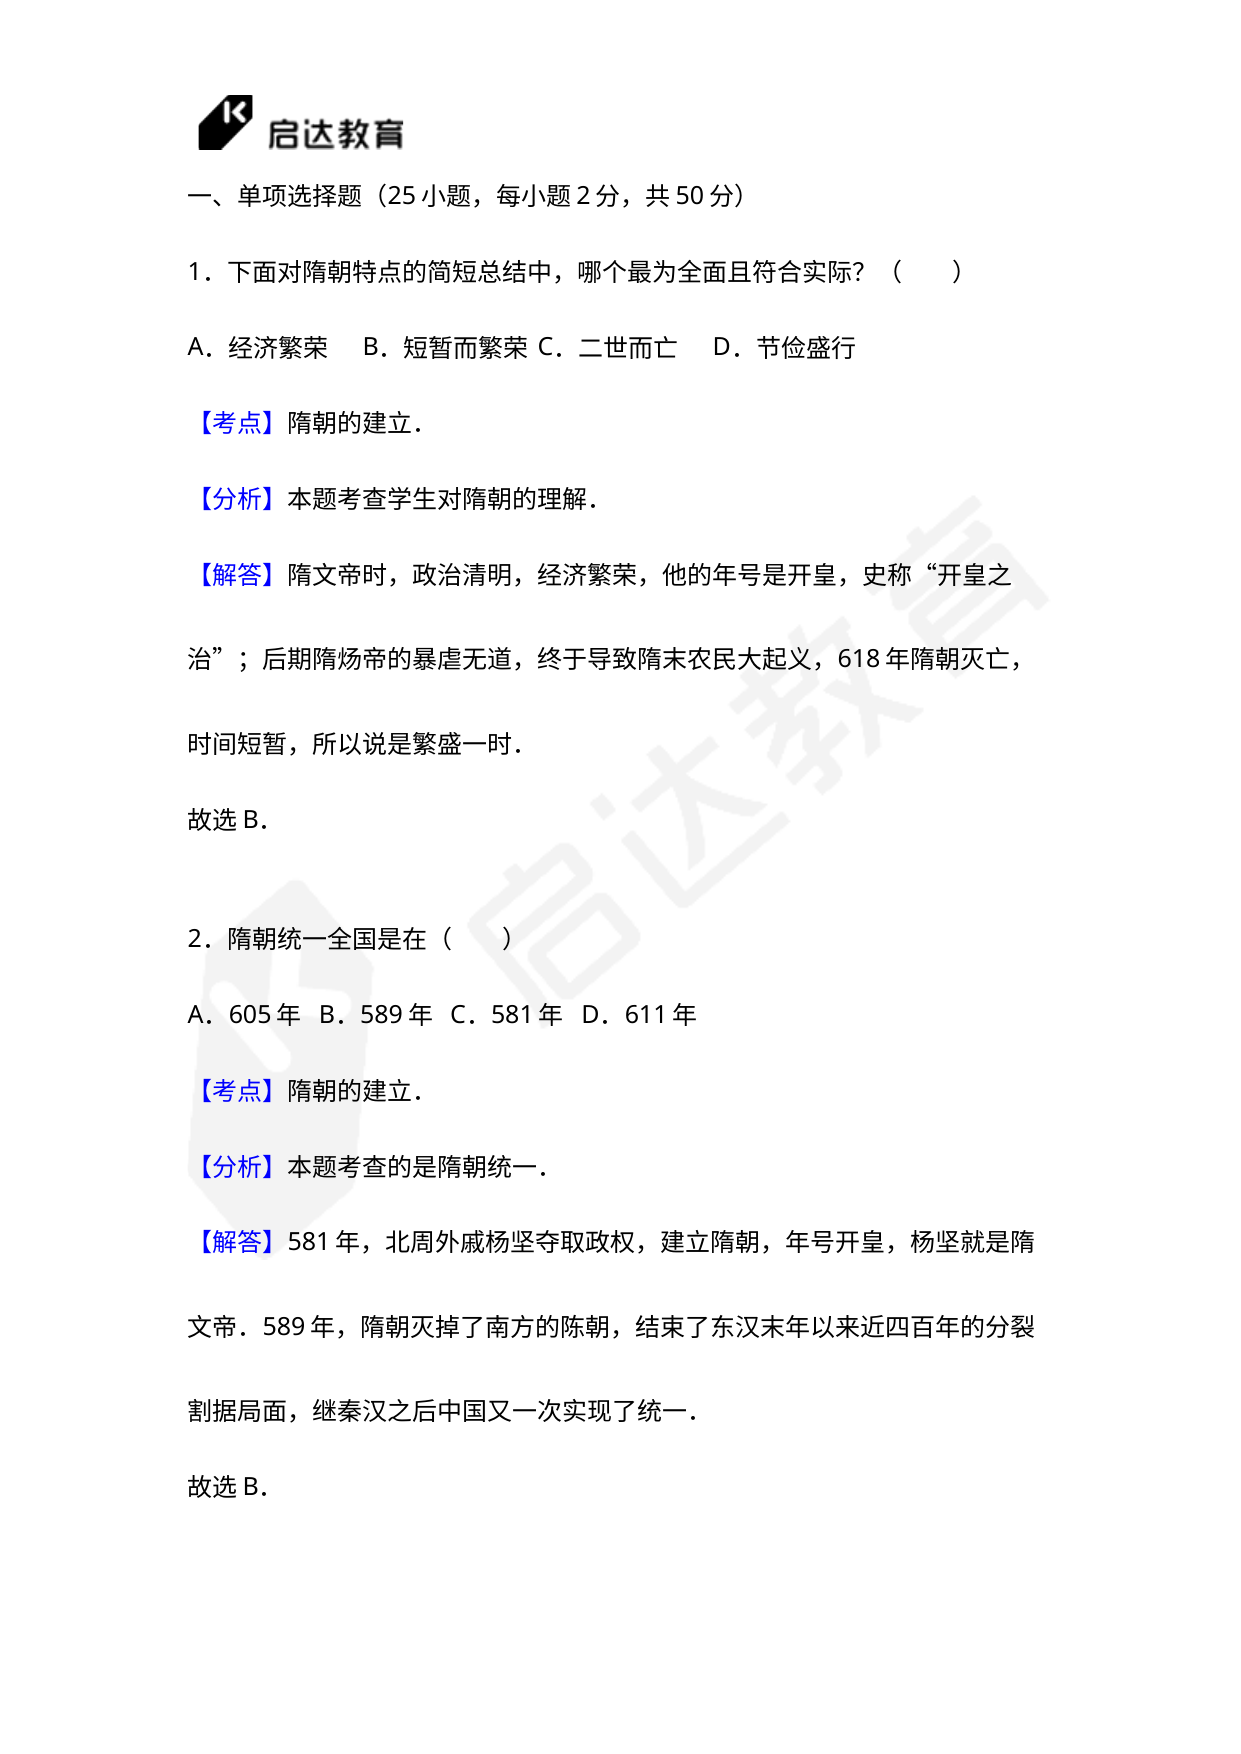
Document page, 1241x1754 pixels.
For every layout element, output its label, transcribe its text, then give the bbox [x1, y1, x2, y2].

text 故选B． [187, 786, 1053, 851]
text 【考点】隋朝的建立． [187, 1057, 1053, 1122]
text 【解答】581年，北周外戚杨坚夺取政权，建立隋朝，年号开皇，杨坚就是隋文帝．589年，隋朝灭掉了南方的陈朝，结束了东汉末年以来近四百年的分裂割据局面，继秦汉之后中国又一次实现了统一． [187, 1208, 1053, 1442]
text 【考点】隋朝的建立． [187, 389, 1053, 454]
text 【分析】本题考查学生对隋朝的理解． [187, 465, 1053, 530]
text 1．下面对隋朝特点的简短总结中，哪个最为全面且符合实际？（ ） [187, 238, 1053, 303]
text 一、单项选择题（25小题，每小题2分，共50分） [187, 162, 1053, 227]
text A．605年 B．589年 C．581年 D．611年 [187, 981, 1053, 1046]
text 【分析】本题考查的是隋朝统一． [187, 1133, 1053, 1198]
text 【解答】隋文帝时，政治清明，经济繁荣，他的年号是开皇，史称“开皇之治”；后期隋炀帝的暴虐无道，终于导致隋末农民大起义，618年隋朝灭亡，时间短暂，所以说是繁盛一时． [187, 541, 1053, 775]
picture [198, 95, 404, 150]
text 故选B． [187, 1453, 1053, 1518]
text A．经济繁荣 B．短暂而繁荣 C．二世而亡 D．节俭盛行 [187, 314, 1053, 379]
text 2．隋朝统一全国是在（ ） [187, 905, 1053, 970]
